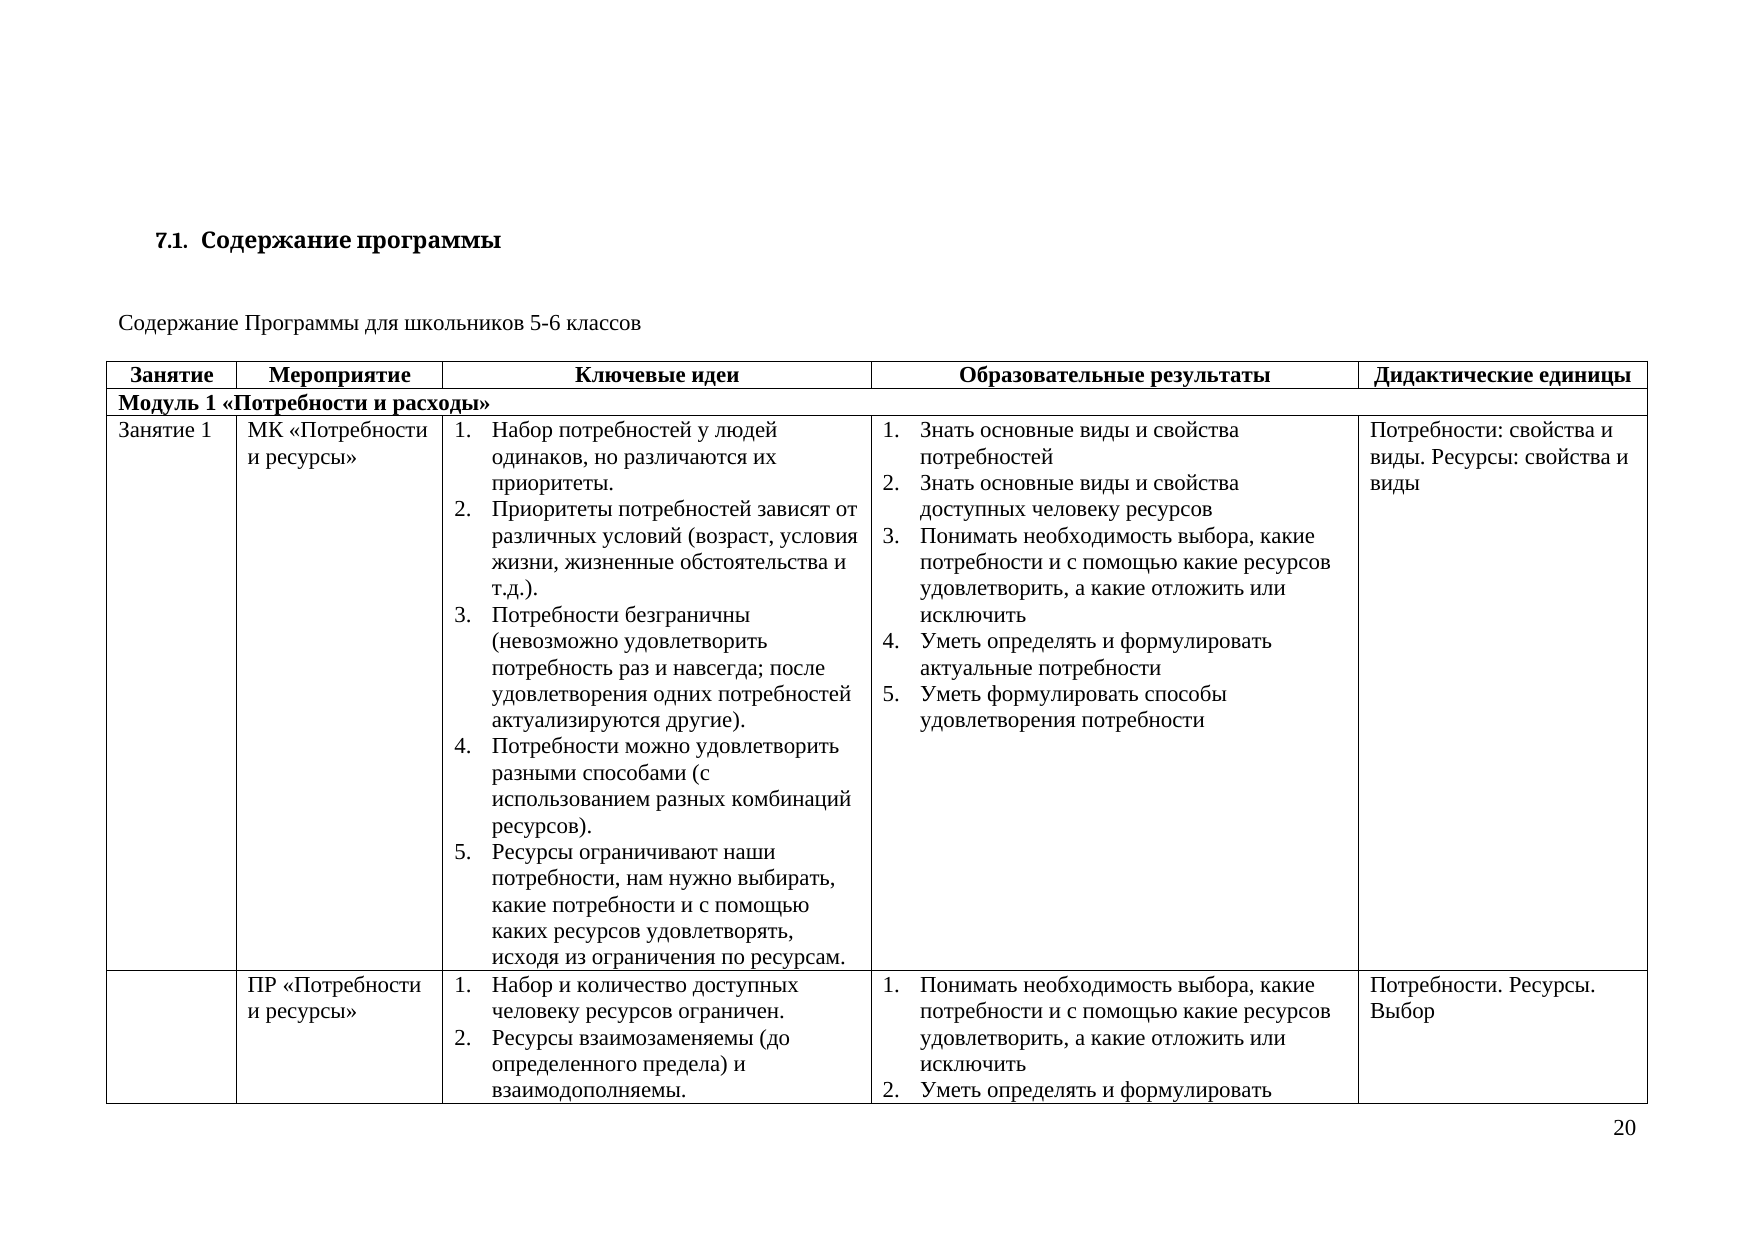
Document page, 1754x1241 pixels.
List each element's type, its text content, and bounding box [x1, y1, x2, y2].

table_header Мероприятие [237, 362, 442, 388]
table_header Образовательные результаты [872, 362, 1358, 388]
table_header Дидактические единицы [1359, 362, 1647, 388]
text Содержание Программы для школьников 5-6 классов [118, 309, 1636, 336]
table_cell Набор потребностей у людей одинаков, но различаются их приоритеты. Приоритеты потребностей зависят от различных условий (возраст, условия жизни, жизненные обстоятельства и т.д.). Потребности безграничны (невозможно удовлетворить потребность раз и навсегда; после удовлетворения одних потребностей актуализируются другие). Потребности можно удовлетворить разными способами (с использованием разных комбинаций ресурсов). Ресурсы ограничивают наши потребности, нам нужно выбирать, какие потребности и с помощью каких ресурсов удовлетворять, исходя из ограничения по ресурсам. [443, 416, 871, 970]
table_cell Модуль 1 «Потребности и расходы» [107, 389, 1647, 415]
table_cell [872, 971, 1358, 1103]
subtitle Содержание программы [156, 228, 1636, 254]
table_cell ПР «Потребности и ресурсы» [237, 971, 442, 1103]
table_header Ключевые идеи [443, 362, 871, 388]
table_cell Потребности. Ресурсы. Выбор [1359, 971, 1647, 1103]
table_cell Занятие 1 [107, 416, 236, 970]
table_cell [107, 971, 236, 1103]
table_cell Потребности: свойства и виды. Ресурсы: свойства и виды [1359, 416, 1647, 970]
table_header Занятие [107, 362, 236, 388]
table_cell МК «Потребности и ресурсы» [237, 416, 442, 970]
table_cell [443, 971, 871, 1103]
table_cell Знать основные виды и свойства потребностей Знать основные виды и свойства доступных человеку ресурсов Понимать необходимость выбора, какие потребности и с помощью какие ресурсов удовлетворить, а какие отложить или исключить Уметь определять и формулировать актуальные потребности Уметь формулировать способы удовлетворения потребности [872, 416, 1358, 970]
